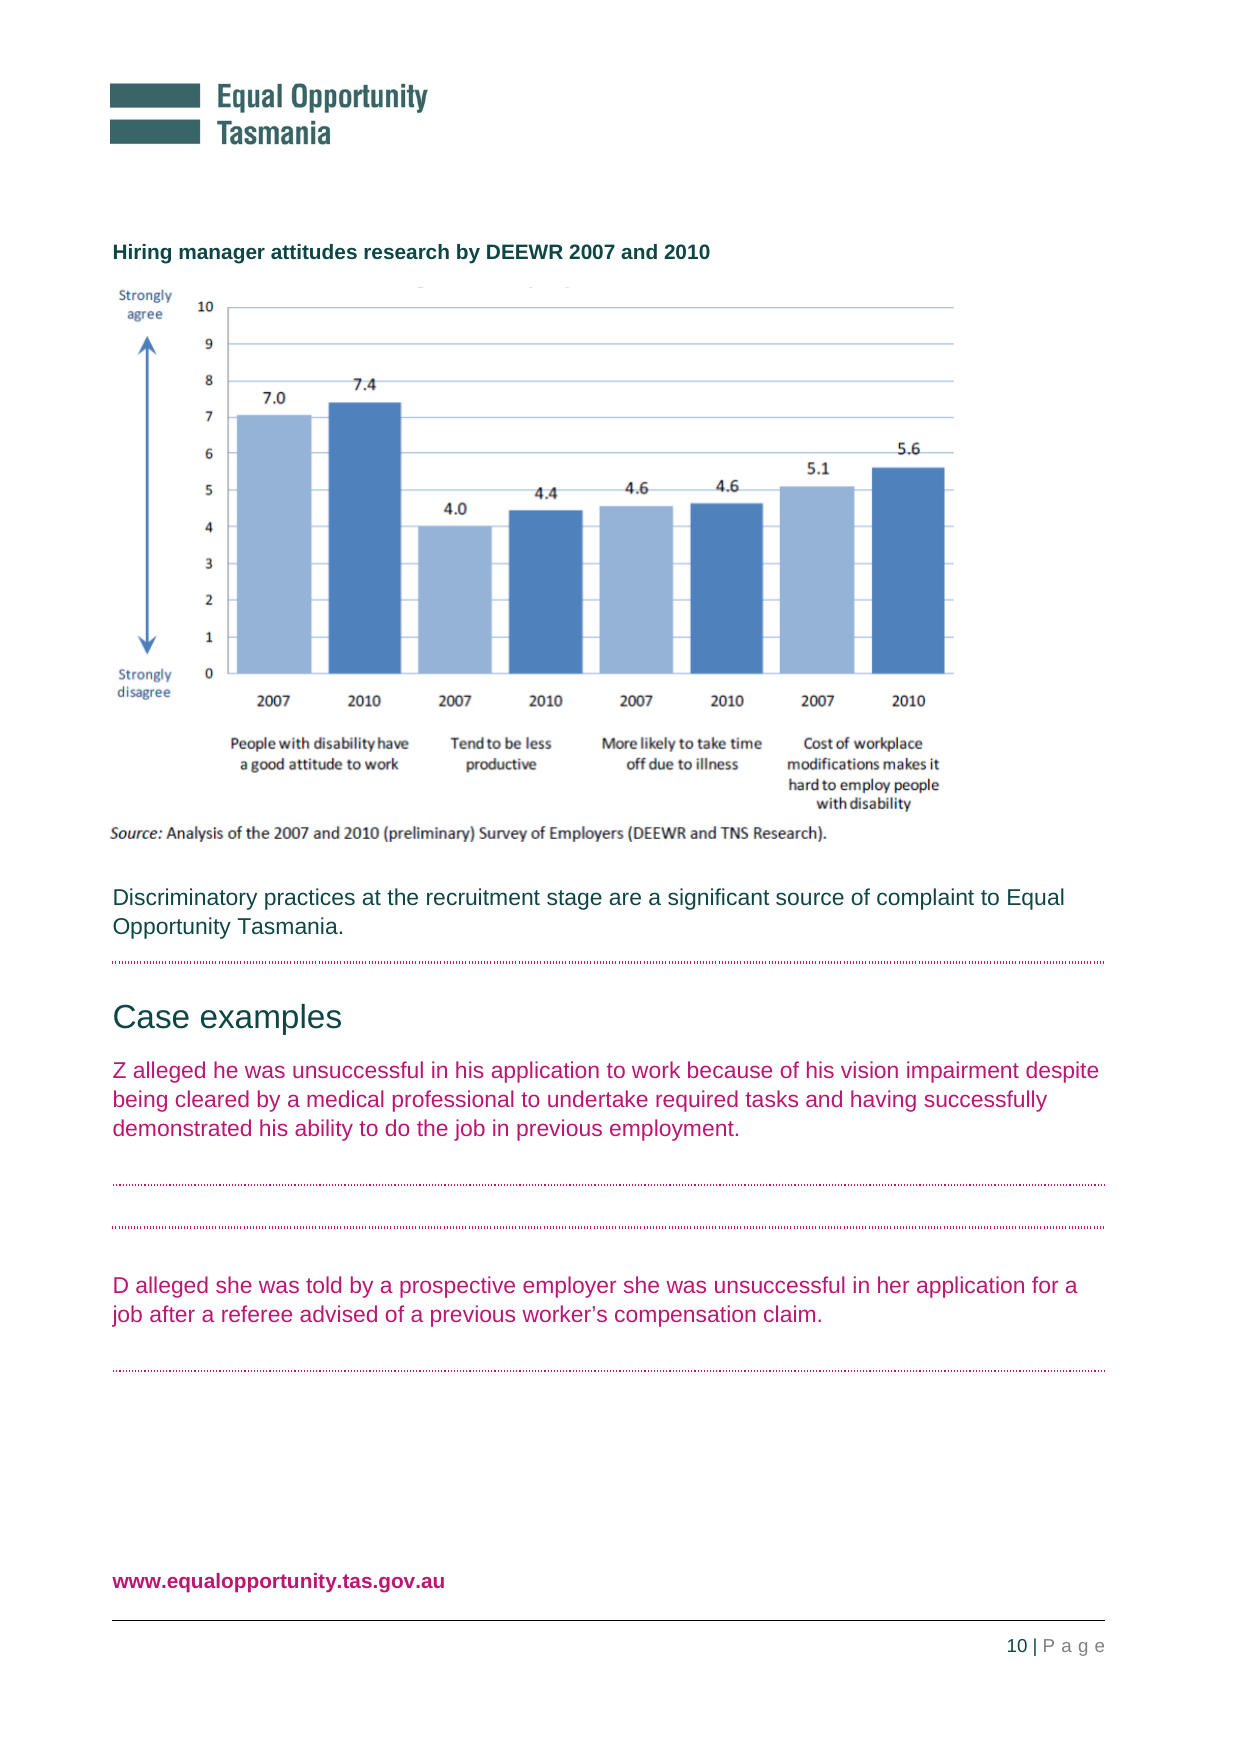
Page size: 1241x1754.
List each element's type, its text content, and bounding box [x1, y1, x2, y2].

picture [109, 287, 975, 862]
subtitle Case examples [112, 961, 1105, 1011]
picture [110, 76, 1144, 149]
text Hiring manager attitudes research by DEEWR 2007 and 2010 [112, 236, 1105, 265]
text D alleged she was told by a prospective employer she was unsuccessful in her application for a job after a referee advised of a previous worker’s compensation claim. [112, 1226, 1105, 1372]
text Z alleged he was unsuccessful in his application to work because of his vision impairment despite being cleared by a medical professional to undertake required tasks and having successfully demonstrated his ability to do the job in previous employment. [112, 1011, 1105, 1186]
